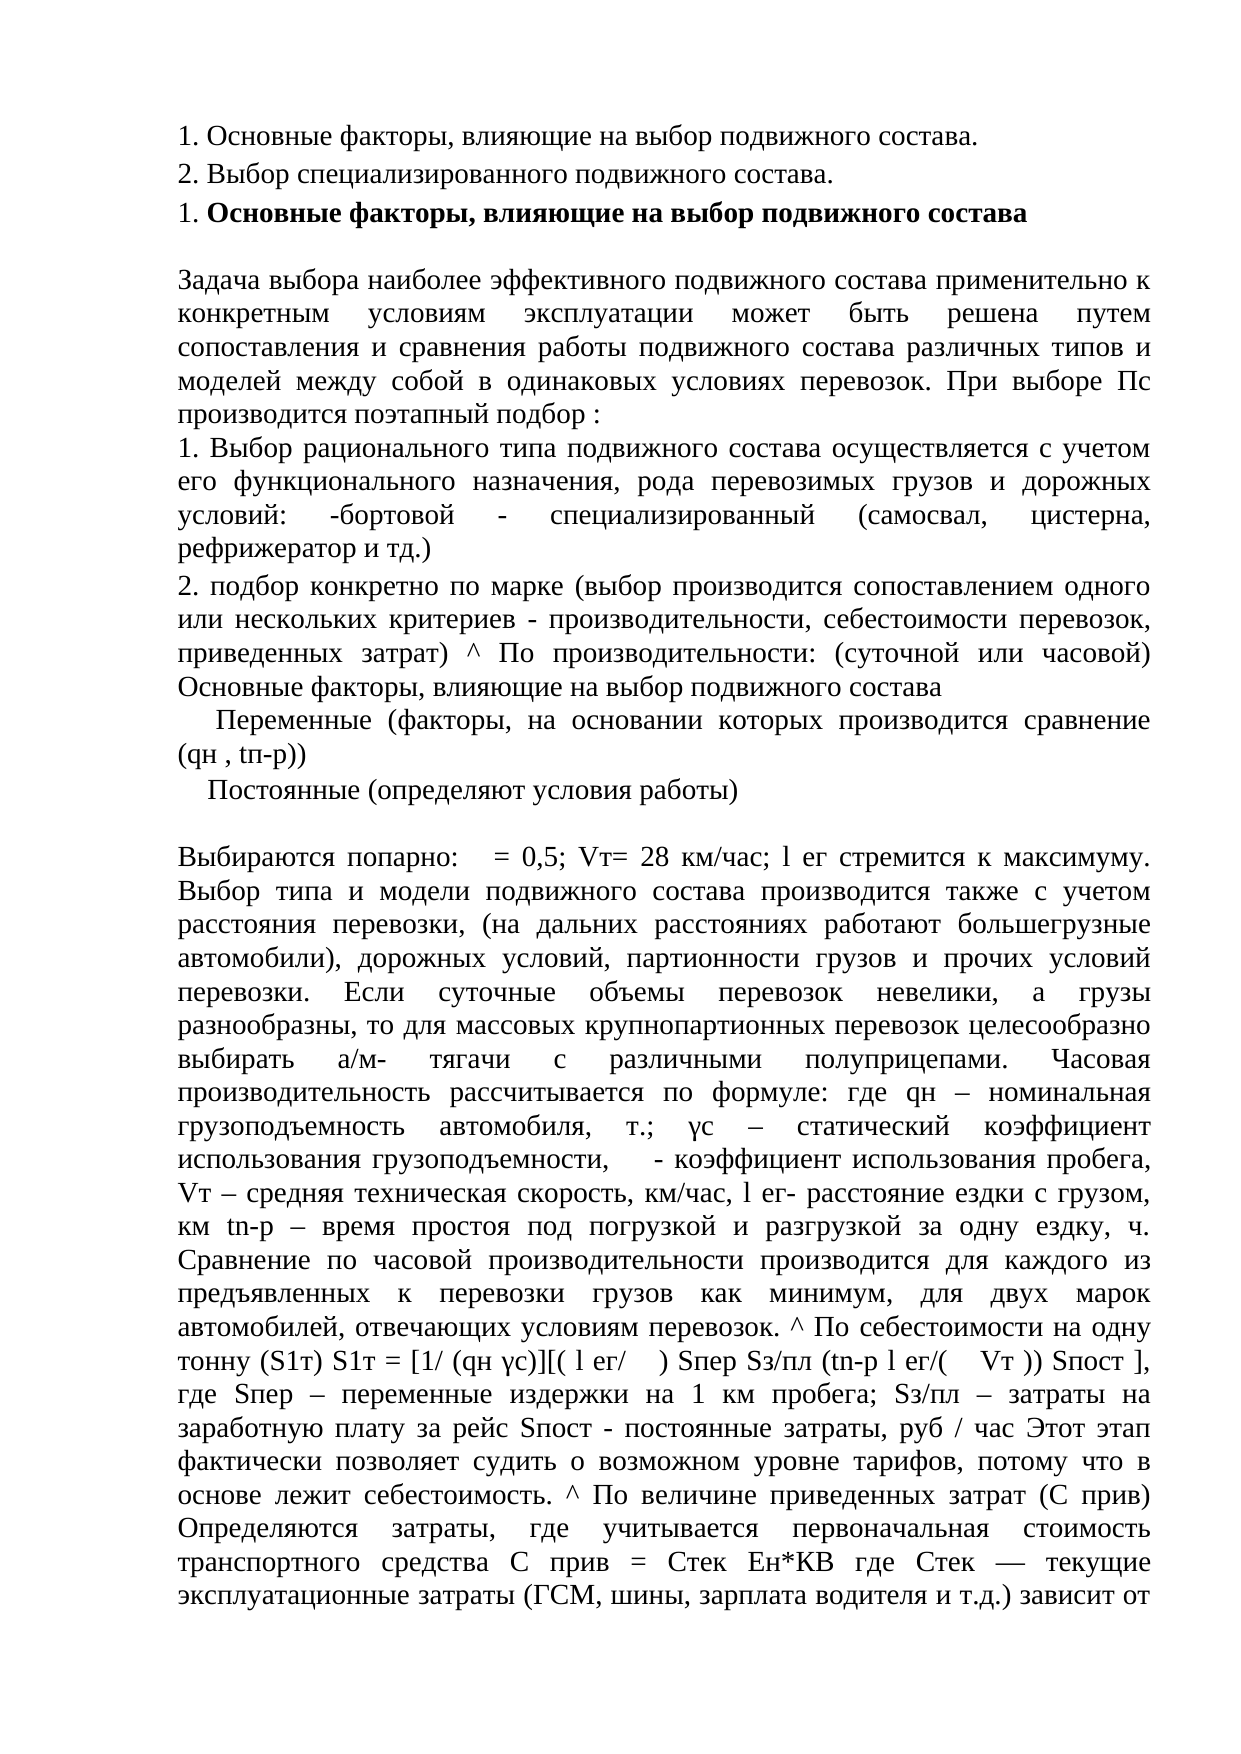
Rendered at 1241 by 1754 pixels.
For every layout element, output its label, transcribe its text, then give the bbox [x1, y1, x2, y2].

text Задача выбора наиболее эффективного подвижного состава применительно к конкретным условиям эксплуатации может быть решена путем сопоставления и сравнения работы подвижного состава различных типов и моделей между собой в одинаковых условиях перевозок. При выборе Пс производится поэтапный подбор : [177, 262, 1152, 430]
text 1. Выбор рационального типа подвижного состава осуществляется с учетом его функционального назначения, рода перевозимых грузов и дорожных условий: -бортовой - специализированный (самосвал, цистерна, рефрижератор и тд.) [177, 430, 1152, 564]
text  Постоянные (определяют условия работы) [177, 772, 1152, 806]
text 2. подбор конкретно по марке (выбор производится сопоставлением одного или нескольких критериев - производительности, себестоимости перевозок, приведенных затрат) ^ По производительности: (суточной или часовой) Основные факторы, влияющие на выбор подвижного состава [177, 568, 1152, 702]
text 2. Выбор специализированного подвижного состава. [177, 157, 1152, 190]
text  Переменные (факторы, на основании которых производится сравнение (qн , tп-р)) [177, 702, 1152, 769]
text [177, 839, 1152, 1611]
text 1. Основные факторы, влияющие на выбор подвижного состава [177, 195, 1152, 228]
text 1. Основные факторы, влияющие на выбор подвижного состава. [177, 118, 1152, 152]
